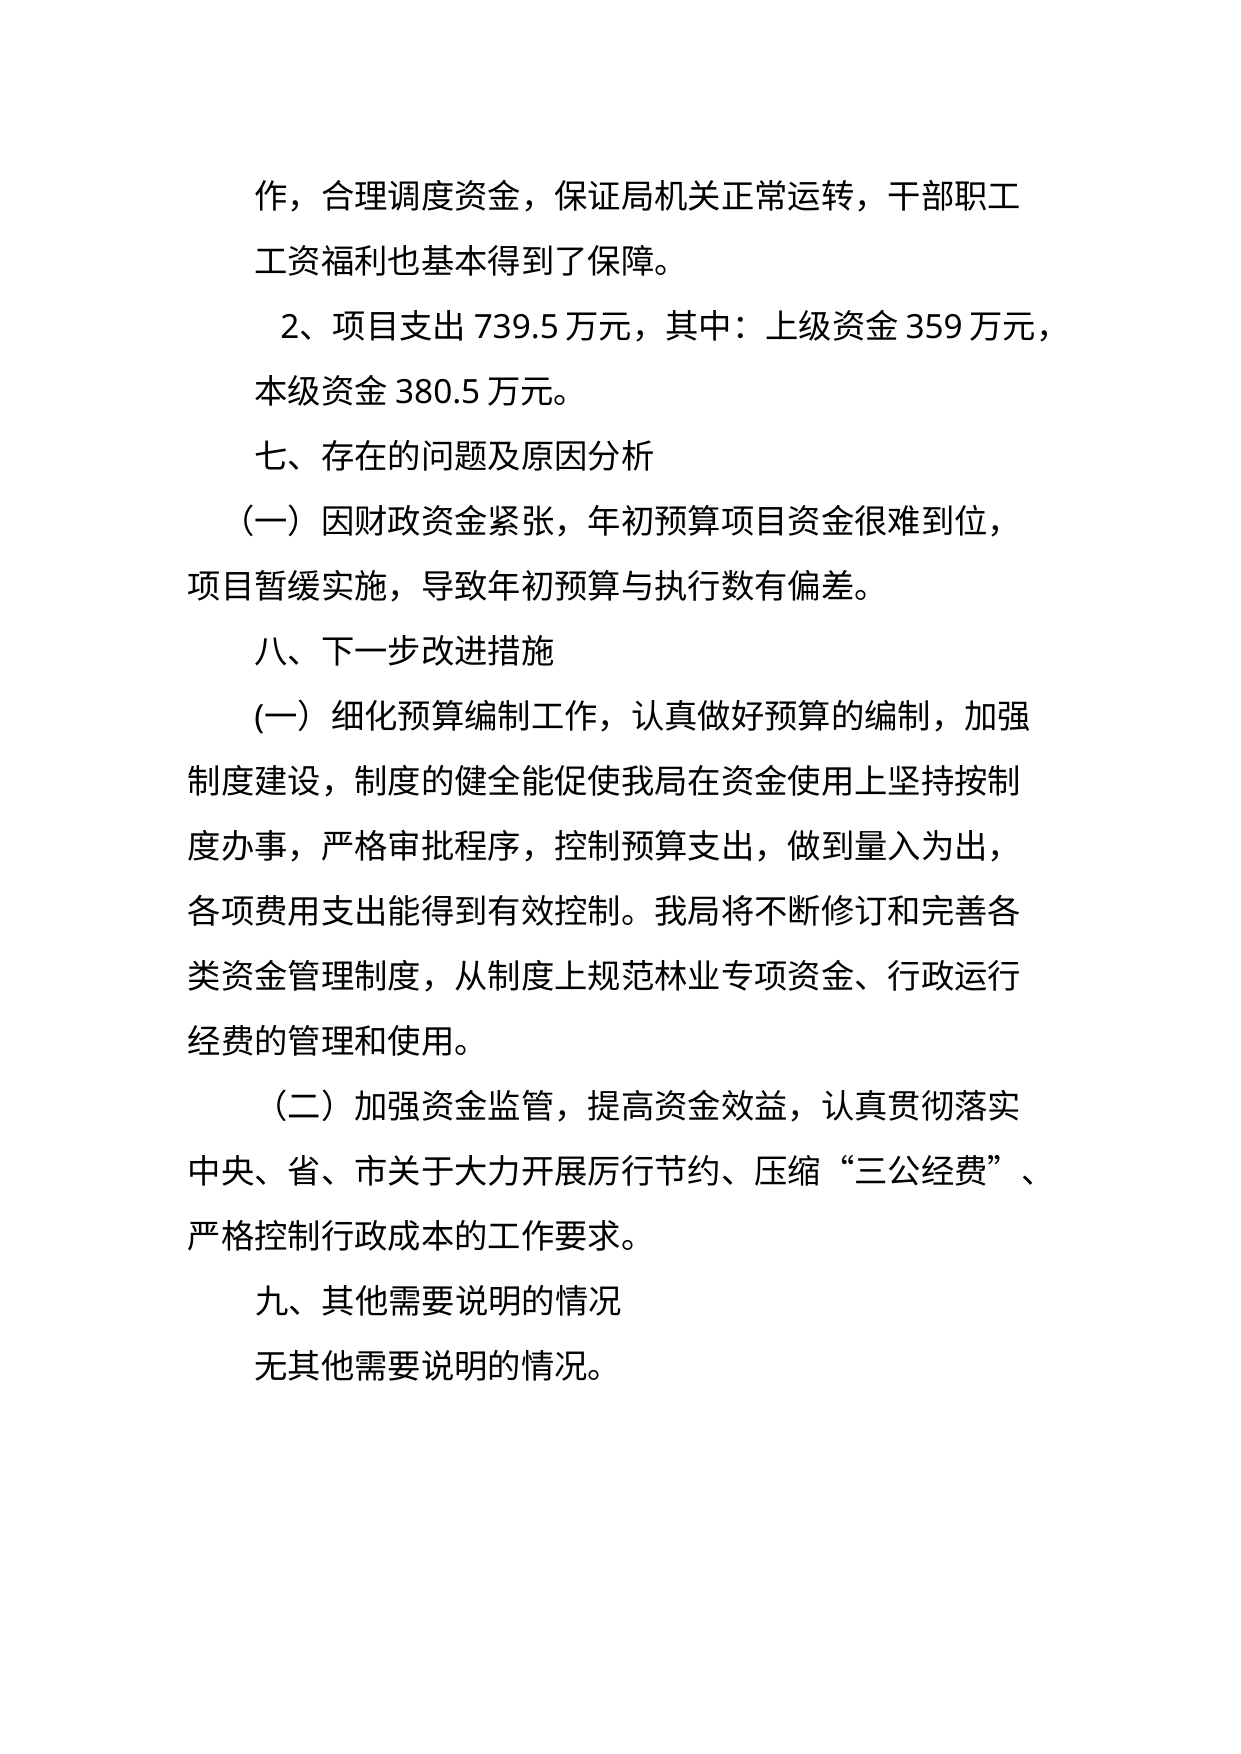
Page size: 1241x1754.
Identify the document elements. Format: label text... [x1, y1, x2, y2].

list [254, 162, 1053, 292]
text （一）因财政资金紧张，年初预算项目资金很难到位，项目暂缓实施，导致年初预算与执行数有偏差。 [187, 487, 1053, 617]
text 九、其他需要说明的情况 [187, 1267, 1053, 1332]
text （二）加强资金监管，提高资金效益，认真贯彻落实中央、省、市关于大力开展厉行节约、压缩“三公经费”、严格控制行政成本的工作要求。 [187, 1072, 1053, 1267]
list 2、项目支出 739.5万元，其中：上级资金359万元，本级资金 380.5万元。 [254, 292, 1053, 422]
text 无其他需要说明的情况。 [187, 1332, 1053, 1397]
text (一）细化预算编制工作，认真做好预算的编制，加强制度建设，制度的健全能促使我局在资金使用上坚持按制度办事，严格审批程序，控制预算支出，做到量入为出，各项费用支出能得到有效控制。我局将不断修订和完善各类资金管理制度，从制度上规范林业专项资金、行政运行经费的管理和使用。 [187, 682, 1053, 1072]
list 七、存在的问题及原因分析 [254, 422, 1053, 487]
text 八、下一步改进措施 [187, 617, 1053, 682]
